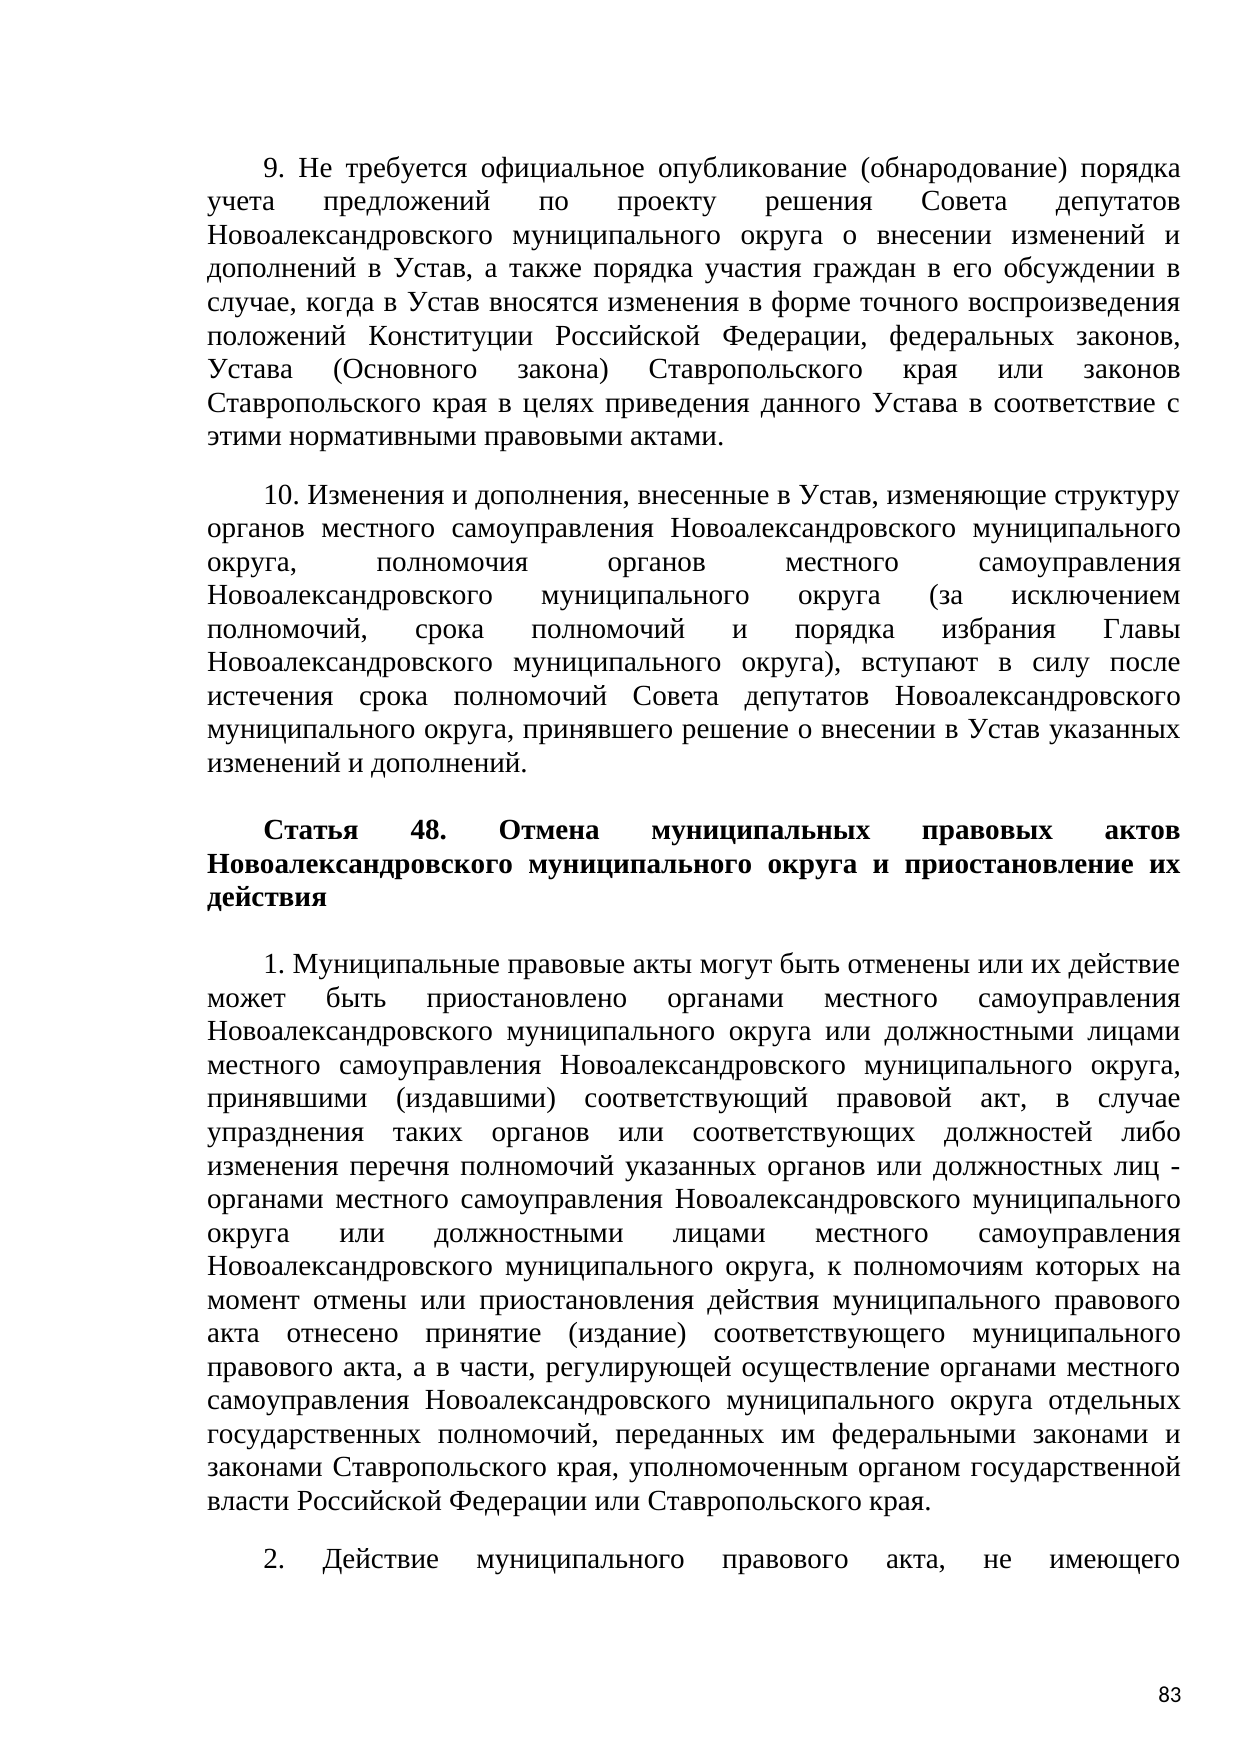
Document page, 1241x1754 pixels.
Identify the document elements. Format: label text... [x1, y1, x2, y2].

text 9. Не требуется официальное опубликование (обнародование) порядка учета предложений по проекту решения Совета депутатов Новоалександровского муниципального округа о внесении изменений и дополнений в Устав, а также порядка участия граждан в его обсуждении в случае, когда в Устав вносятся изменения в форме точного воспроизведения положений Конституции Российской Федерации, федеральных законов, Устава (Основного закона) Ставропольского края или законов Ставропольского края в целях приведения данного Устава в соответствие с этими нормативными правовыми актами. [207, 150, 1181, 452]
title Статья 48. Отмена муниципальных правовых актов Новоалександровского муниципального округа и приостановление их действия [207, 812, 1181, 913]
text 10. Изменения и дополнения, внесенные в Устав, изменяющие структуру органов местного самоуправления Новоалександровского муниципального округа, полномочия органов местного самоуправления Новоалександровского муниципального округа (за исключением полномочий, срока полномочий и порядка избрания Главы Новоалександровского муниципального округа), вступают в силу после истечения срока полномочий Совета депутатов Новоалександровского муниципального округа, принявшего решение о внесении в Устав указанных изменений и дополнений. [207, 477, 1181, 779]
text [207, 1542, 1181, 1575]
text 1. Муниципальные правовые акты могут быть отменены или их действие может быть приостановлено органами местного самоуправления Новоалександровского муниципального округа или должностными лицами местного самоуправления Новоалександровского муниципального округа, принявшими (издавшими) соответствующий правовой акт, в случае упразднения таких органов или соответствующих должностей либо изменения перечня полномочий указанных органов или должностных лиц - органами местного самоуправления Новоалександровского муниципального округа или должностными лицами местного самоуправления Новоалександровского муниципального округа, к полномочиям которых на момент отмены или приостановления действия муниципального правового акта отнесено принятие (издание) соответствующего муниципального правового акта, а в части, регулирующей осуществление органами местного самоуправления Новоалександровского муниципального округа отдельных государственных полномочий, переданных им федеральными законами и законами Ставропольского края, уполномоченным органом государственной власти Российской Федерации или Ставропольского края. [207, 946, 1181, 1517]
